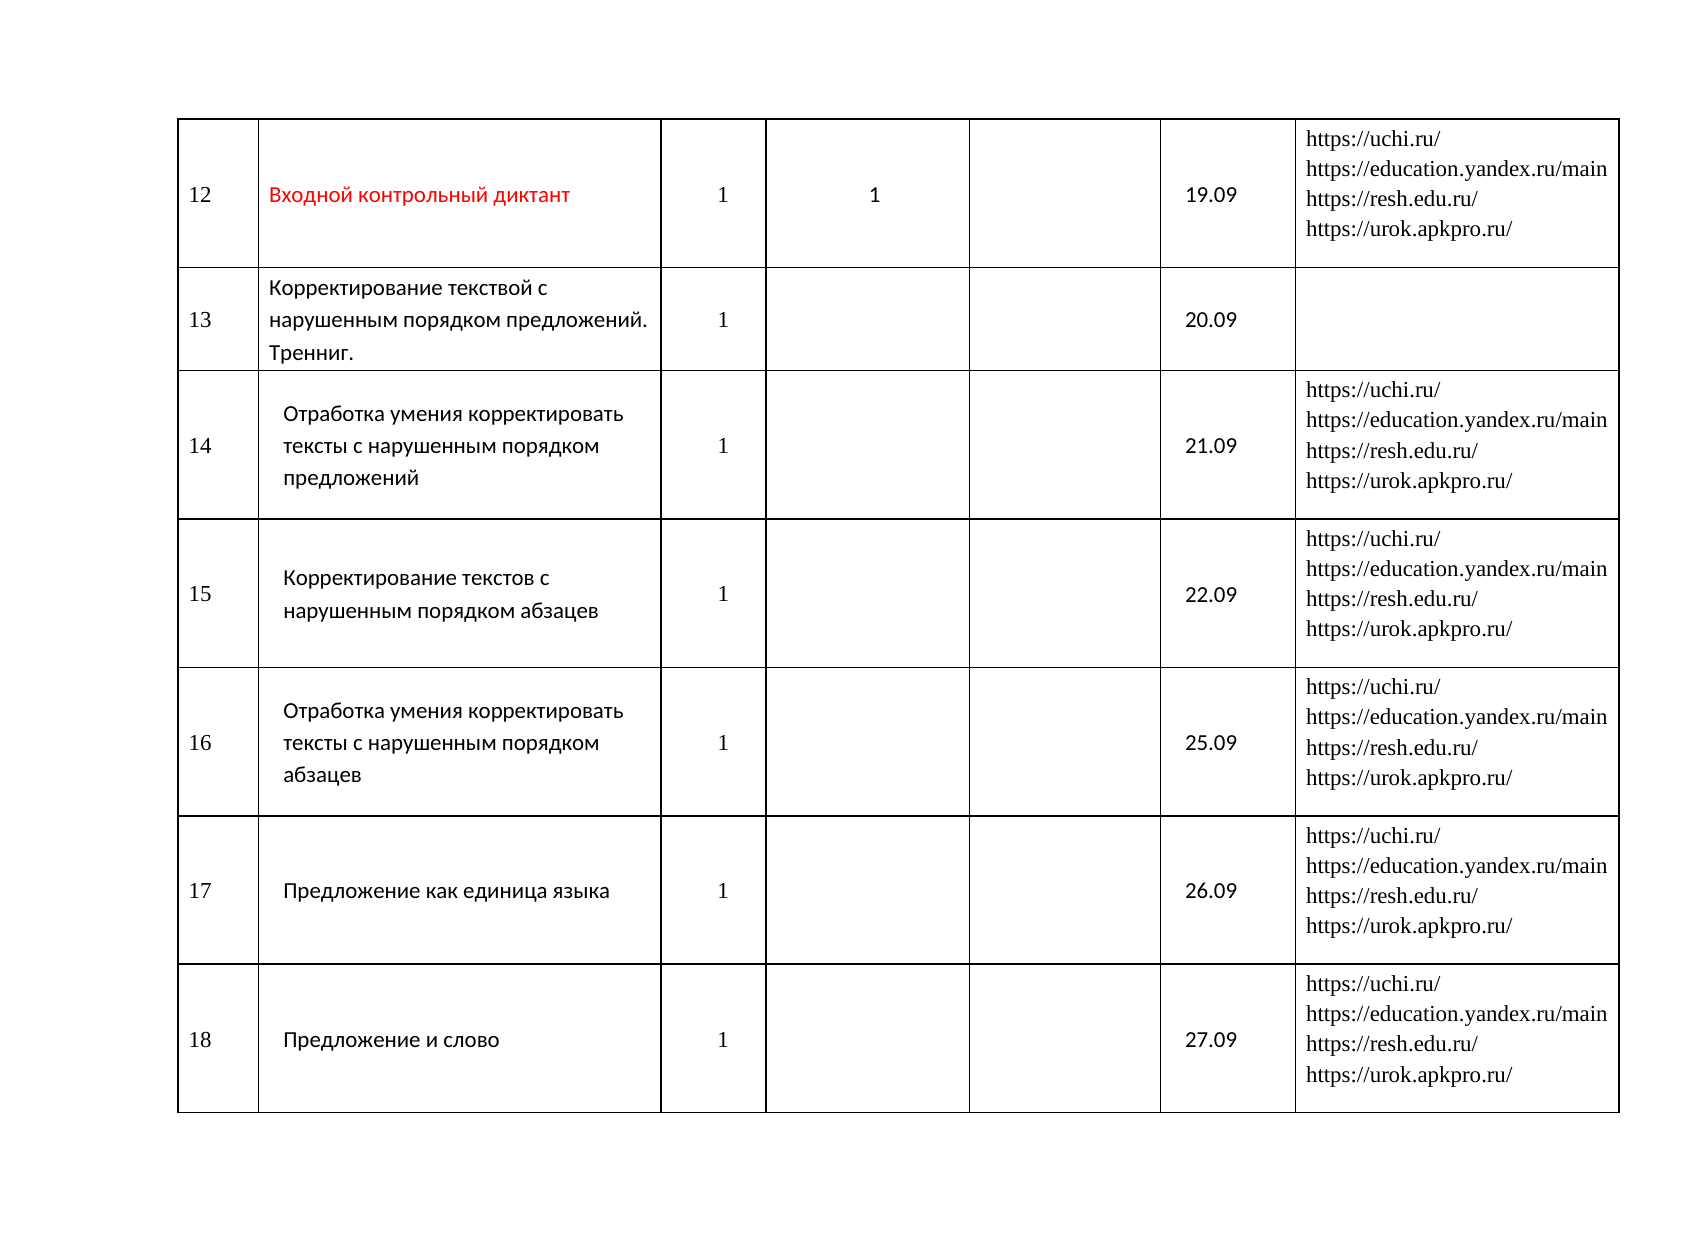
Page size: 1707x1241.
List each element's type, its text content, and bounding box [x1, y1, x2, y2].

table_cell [1296, 817, 1618, 963]
table_cell 19.09 [1161, 120, 1295, 267]
table_cell 1 [662, 817, 765, 963]
table_cell 25.09 [1161, 668, 1295, 815]
table_cell [970, 668, 1160, 815]
table_cell 17 [179, 817, 258, 963]
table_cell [1296, 965, 1618, 1112]
table_cell 15 [179, 520, 258, 666]
table_cell 18 [179, 965, 258, 1112]
table_cell https://uchi.ru/ https://education.yandex.ru/main https://resh.edu.ru/ https://urok.apkpro.ru/ [1296, 371, 1618, 518]
table_cell 12 [179, 120, 258, 267]
table_cell [767, 817, 969, 963]
table_cell [970, 965, 1160, 1112]
table_cell 16 [179, 668, 258, 815]
table_cell 26.09 [1161, 817, 1295, 963]
table_cell [970, 371, 1160, 518]
table_cell 1 [662, 268, 765, 369]
table_cell 14 [179, 371, 258, 518]
table_cell https://uchi.ru/ https://education.yandex.ru/main https://resh.edu.ru/ https://urok.apkpro.ru/ [1296, 668, 1618, 815]
table_cell [970, 120, 1160, 267]
table_cell Предложение и слово [259, 965, 660, 1112]
table_cell 1 [662, 371, 765, 518]
table_cell [767, 520, 969, 666]
table_cell Отработка умения корректировать тексты с нарушенным порядком абзацев [259, 668, 660, 815]
table_cell [767, 268, 969, 369]
table_cell [970, 520, 1160, 666]
table_cell 1 [662, 668, 765, 815]
table_cell Предложение как единица языка [259, 817, 660, 963]
table_cell 1 [767, 120, 969, 267]
table_cell 27.09 [1161, 965, 1295, 1112]
table_cell 13 [179, 268, 258, 369]
table_cell [767, 371, 969, 518]
table_cell 20.09 [1161, 268, 1295, 369]
table_cell Корректирование текстов с нарушенным порядком абзацев [259, 520, 660, 666]
table_cell [1296, 268, 1618, 369]
table_cell 22.09 [1161, 520, 1295, 666]
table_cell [1296, 120, 1618, 267]
table_cell [970, 268, 1160, 369]
table_cell [767, 965, 969, 1112]
table_cell [767, 668, 969, 815]
table_cell [970, 817, 1160, 963]
table_cell 21.09 [1161, 371, 1295, 518]
table_cell https://uchi.ru/ https://education.yandex.ru/main https://resh.edu.ru/ https://urok.apkpro.ru/ [1296, 520, 1618, 666]
table_cell Входной контрольный диктант [259, 120, 660, 267]
table_cell 1 [662, 965, 765, 1112]
table_cell 1 [662, 120, 765, 267]
table_cell Отработка умения корректировать тексты с нарушенным порядком предложений [259, 371, 660, 518]
table_cell Корректирование текствой с нарушенным порядком предложений. Тренниг. [259, 268, 660, 369]
table_cell 1 [662, 520, 765, 666]
